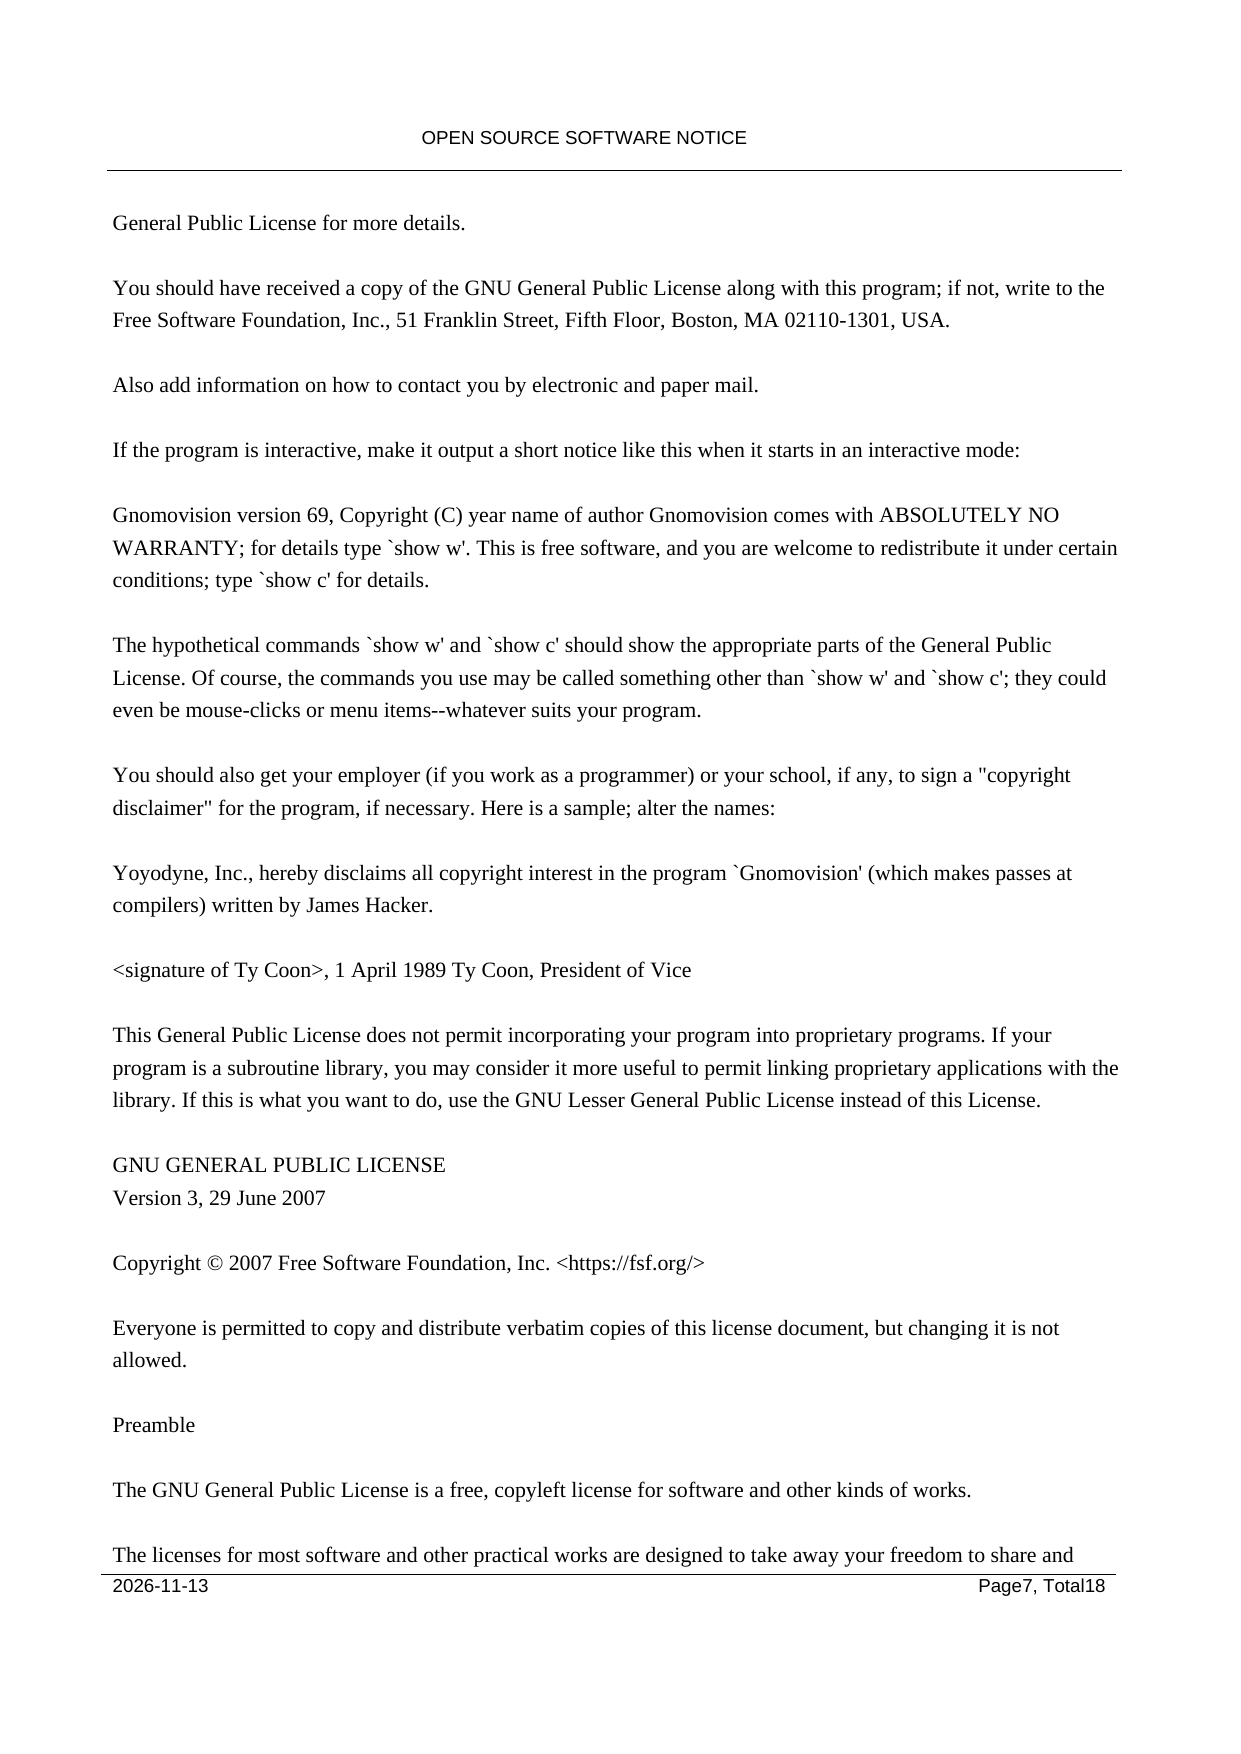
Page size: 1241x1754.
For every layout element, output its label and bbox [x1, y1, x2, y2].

text [112, 206, 1128, 1571]
